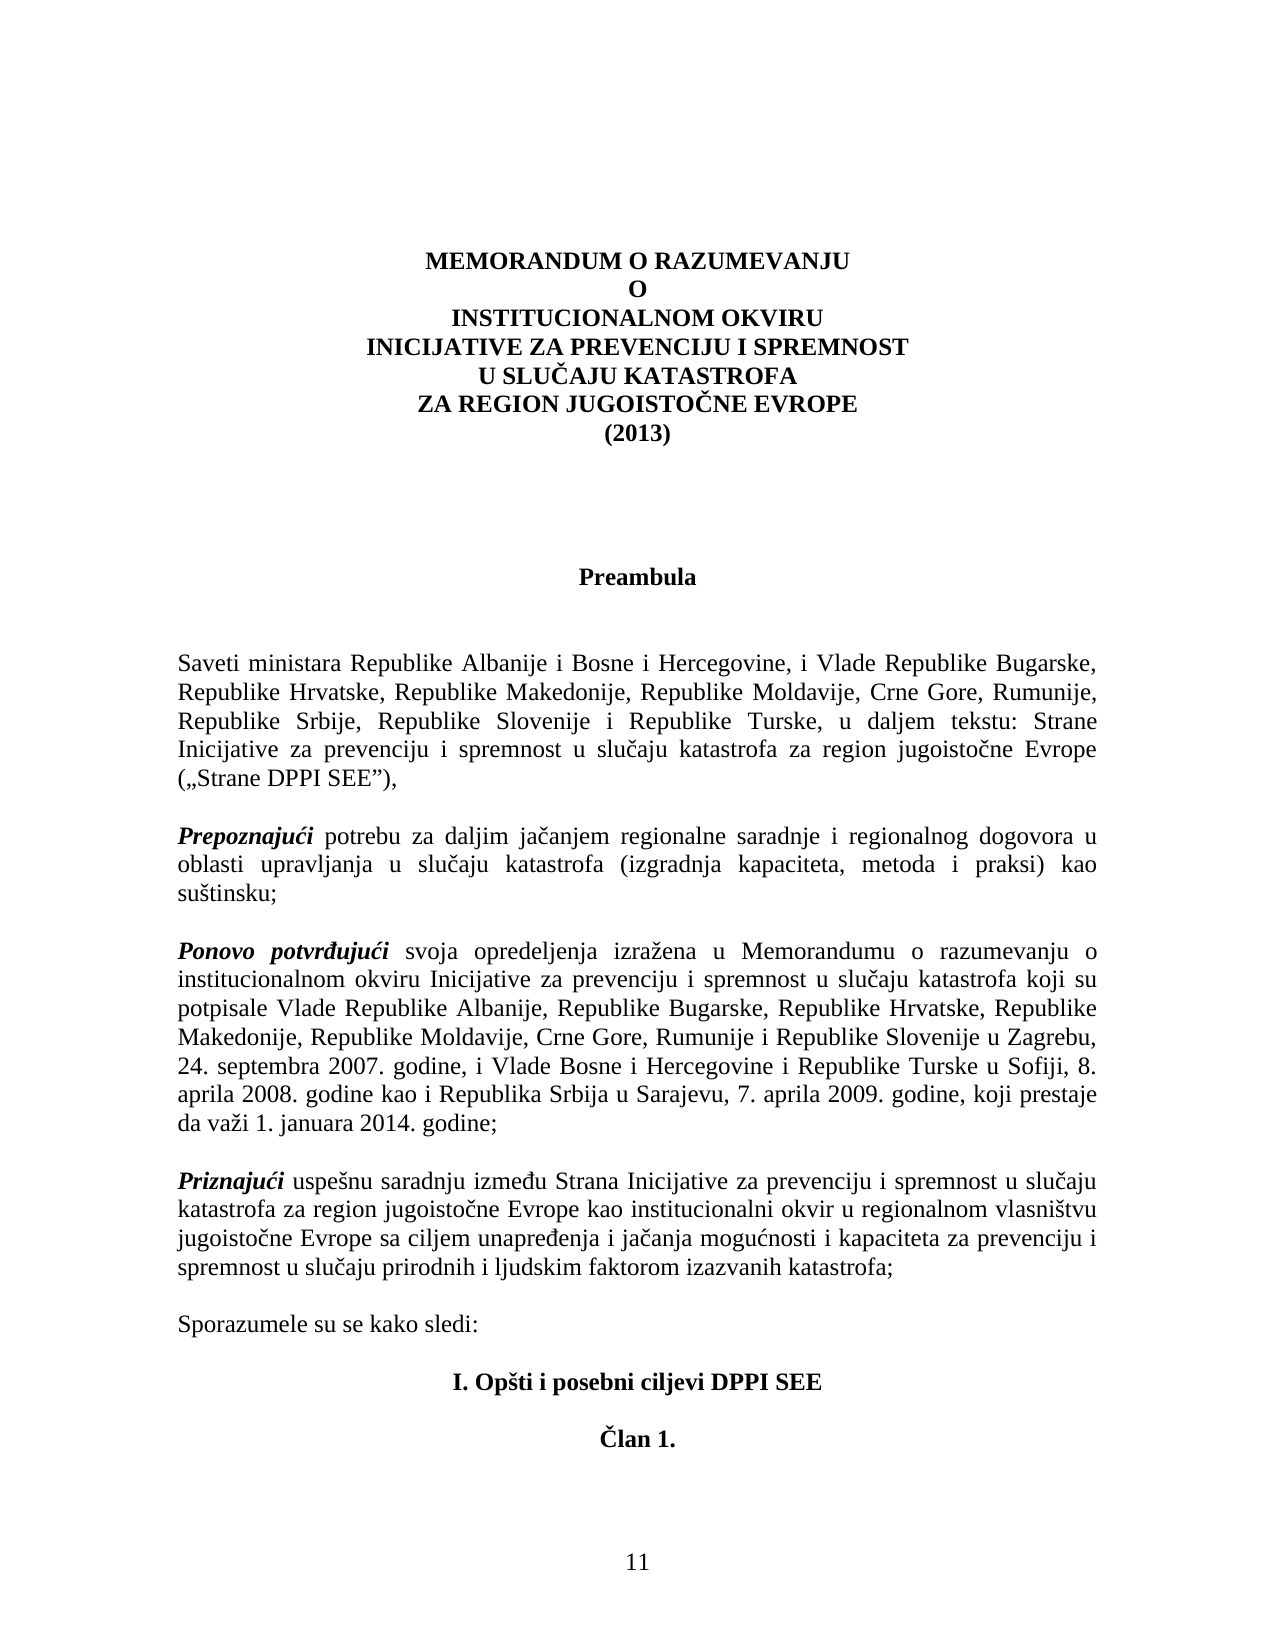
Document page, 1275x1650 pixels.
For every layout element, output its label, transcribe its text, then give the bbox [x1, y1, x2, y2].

text O [177, 274, 1098, 303]
text Sporazumele su se kako sledi: [177, 1309, 1098, 1338]
text INSTITUCIONALNOM OKVIRU [177, 303, 1098, 332]
text U SLUČAJU KATASTROFA [177, 361, 1098, 389]
text Član 1. [177, 1424, 1098, 1453]
text Priznajući uspešnu saradnju između Strana Inicijative za prevenciju i spremnost u slučaju katastrofa za region jugoistočne Evrope kao institucionalni okvir u regionalnom vlasništvu jugoistočne Evrope sa ciljem unapređenja i jačanja mogućnosti i kapaciteta za prevenciju i spremnost u slučaju prirodnih i ljudskim faktorom izazvanih katastrofa; [177, 1166, 1098, 1281]
text Saveti ministara Republike Albanije i Bosne i Hercegovine, i Vlade Republike Bugarske, Republike Hrvatske, Republike Makedonije, Republike Moldavije, Crne Gore, Rumunije, Republike Srbije, Republike Slovenije i Republike Turske, u daljem tekstu: Strane Inicijative za prevenciju i spremnost u slučaju katastrofa za region jugoistočne Evrope („Strane DPPI SEE”), [177, 648, 1098, 792]
text Prepoznajući potrebu za daljim jačanjem regionalne saradnje i regionalnog dogovora u oblasti upravljanja u slučaju katastrofa (izgradnja kapaciteta, metoda i praksi) kao suštinsku; [177, 821, 1098, 907]
text (2013) [177, 418, 1098, 447]
text MEMORANDUM O RAZUMEVANJU [177, 246, 1098, 274]
text ZA REGION JUGOISTOČNE EVROPE [177, 389, 1098, 418]
text INICIJATIVE ZA PREVENCIJU I SPREMNOST [177, 332, 1098, 361]
text Preambula [177, 562, 1098, 591]
text Ponovo potvrđujući svoja opredeljenja izražena u Memorandumu o razumevanju o institucionalnom okviru Inicijative za prevenciju i spremnost u slučaju katastrofa koji su potpisale Vlade Republike Albanije, Republike Bugarske, Republike Hrvatske, Republike Makedonije, Republike Moldavije, Crne Gore, Rumunije i Republike Slovenije u Zagrebu, 24. septembra 2007. godine, i Vlade Bosne i Hercegovine i Republike Turske u Sofiji, 8. aprila 2008. godine kao i Republika Srbija u Sarajevu, 7. aprila 2009. godine, koji prestaje da važi 1. januara 2014. godine; [177, 936, 1098, 1137]
text I. Opšti i posebni ciljevi DPPI SEE [177, 1367, 1098, 1396]
